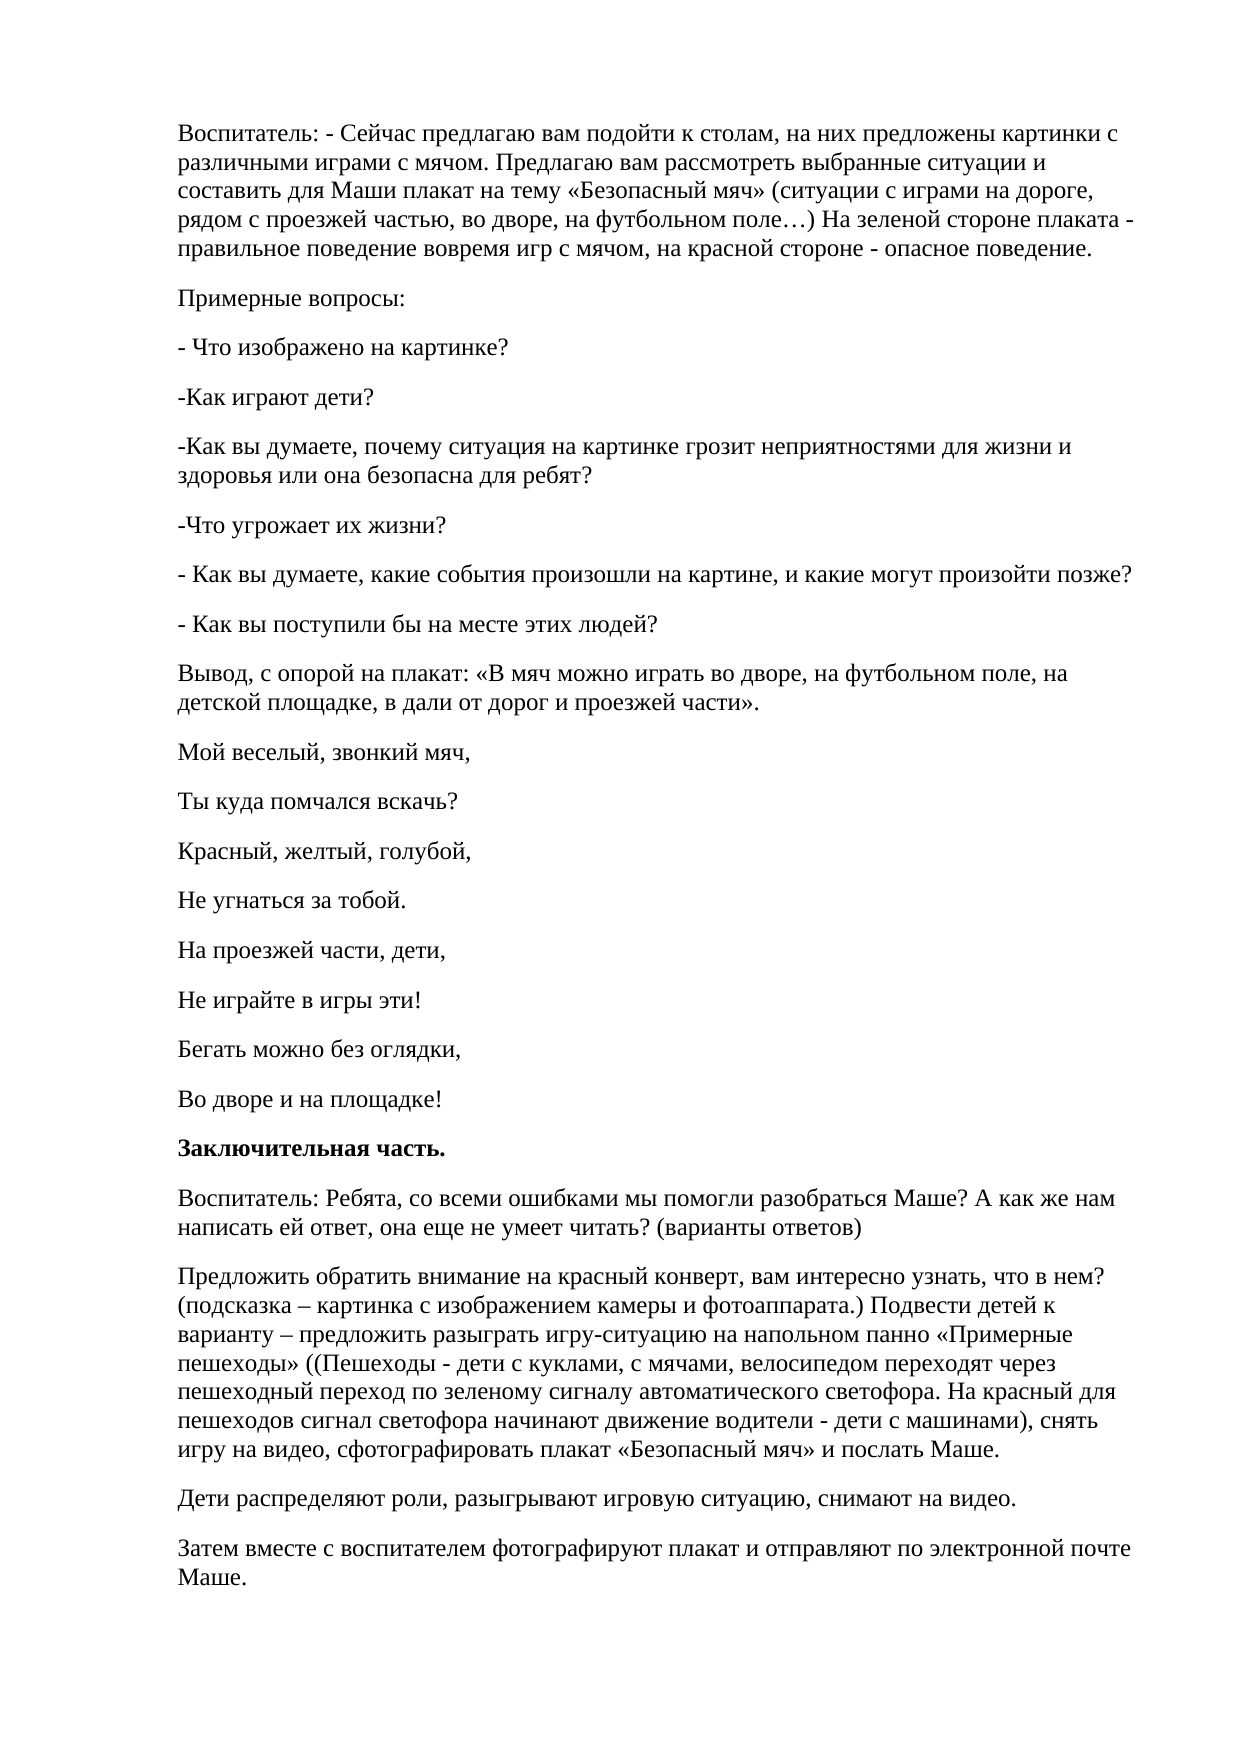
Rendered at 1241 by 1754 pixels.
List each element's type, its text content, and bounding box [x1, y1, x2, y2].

text Предложить обратить внимание на красный конверт, вам интересно узнать, что в нем? (подсказка – картинка с изображением камеры и фотоаппарата.) Подвести детей к варианту – предложить разыграть игру-ситуацию на напольном панно «Примерные пешеходы» ((Пешеходы - дети с куклами, с мячами, велосипедом переходят через пешеходный переход по зеленому сигналу автоматического светофора. На красный для пешеходов сигнал светофора начинают движение водители - дети с машинами), снять игру на видео, сфотографировать плакат «Безопасный мяч» и послать Маше. [177, 1261, 1152, 1463]
text На проезжей части, дети, [177, 935, 1152, 964]
text Примерные вопросы: [177, 283, 1152, 311]
text Заключительная часть. [177, 1133, 1152, 1162]
text - Как вы поступили бы на месте этих людей? [177, 609, 1152, 638]
text Красный, желтый, голубой, [177, 836, 1152, 865]
text Затем вместе с воспитателем фотографируют плакат и отправляют по электронной почте Маше. [177, 1533, 1152, 1591]
text -Что угрожает их жизни? [177, 510, 1152, 538]
text Во дворе и на площадке! [177, 1084, 1152, 1113]
text Воспитатель: - Сейчас предлагаю вам подойти к столам, на них предложены картинки с различными играми с мячом. Предлагаю вам рассмотреть выбранные ситуации и составить для Маши плакат на тему «Безопасный мяч» (ситуации с играми на дороге, рядом с проезжей частью, во дворе, на футбольном поле…) На зеленой стороне плаката - правильное поведение вовремя игр с мячом, на красной стороне - опасное поведение. [177, 118, 1152, 262]
text - Что изображено на картинке? [177, 332, 1152, 361]
text Мой веселый, звонкий мяч, [177, 737, 1152, 766]
text Дети распределяют роли, разыгрывают игровую ситуацию, снимают на видео. [177, 1483, 1152, 1512]
text Не играйте в игры эти! [177, 985, 1152, 1013]
text Бегать можно без оглядки, [177, 1034, 1152, 1063]
text - Как вы думаете, какие события произошли на картине, и какие могут произойти позже? [177, 559, 1152, 588]
text -Как вы думаете, почему ситуация на картинке грозит неприятностями для жизни и здоровья или она безопасна для ребят? [177, 431, 1152, 489]
text Воспитатель: Ребята, со всеми ошибками мы помогли разобраться Маше? А как же нам написать ей ответ, она еще не умеет читать? (варианты ответов) [177, 1183, 1152, 1241]
text Не угнаться за тобой. [177, 886, 1152, 914]
text Вывод, с опорой на плакат: «В мяч можно играть во дворе, на футбольном поле, на детской площадке, в дали от дорог и проезжей части». [177, 658, 1152, 716]
text -Как играют дети? [177, 382, 1152, 411]
text Ты куда помчался вскачь? [177, 786, 1152, 815]
